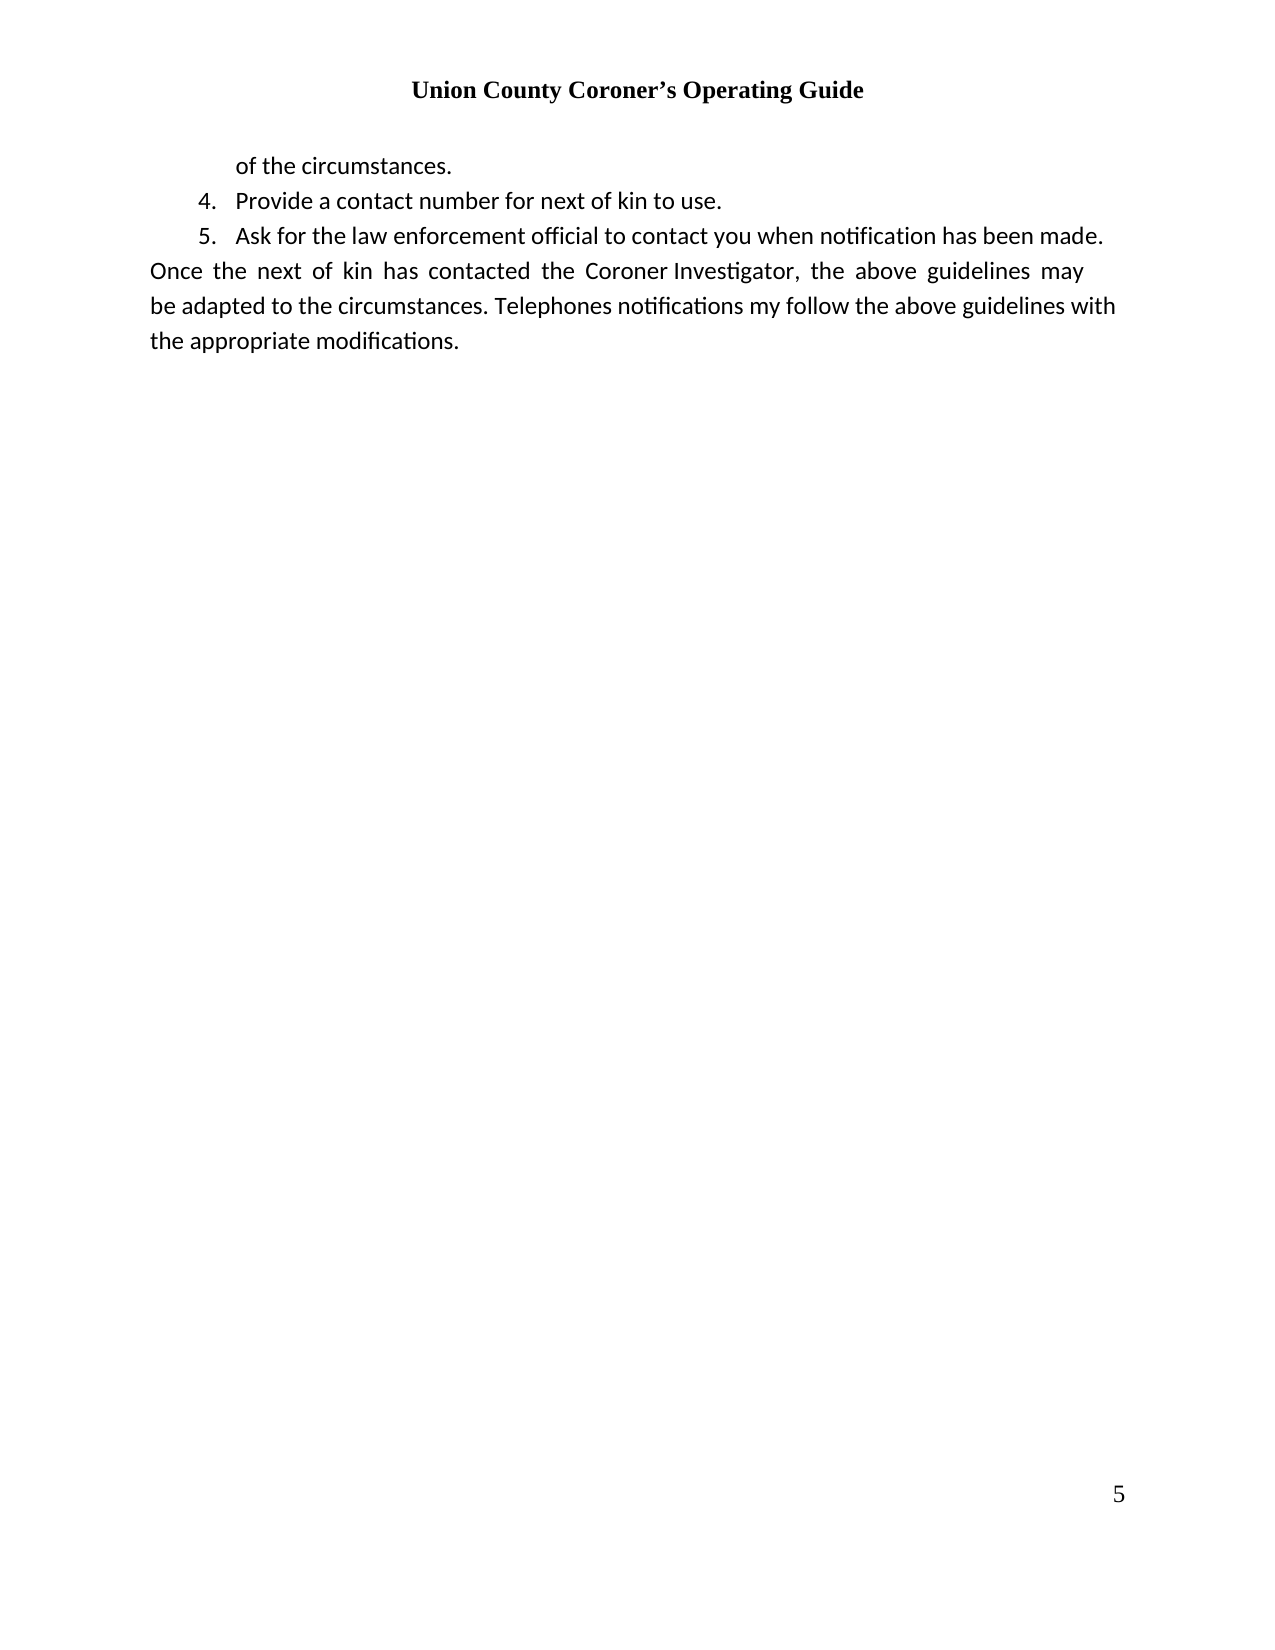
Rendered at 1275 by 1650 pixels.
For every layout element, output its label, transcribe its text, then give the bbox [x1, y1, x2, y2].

text Once the next of kin has contacted the Coroner Investigator, the above guidelines may be adapted to the circumstances. Telephones notifications my follow the above guidelines with the appropriate modifications. [150, 255, 1118, 356]
list Ask for the law enforcement official to contact you when notification has been made. [198, 220, 1125, 251]
list Provide a contact number for next of kin to use. [198, 185, 1125, 216]
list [198, 150, 1125, 181]
